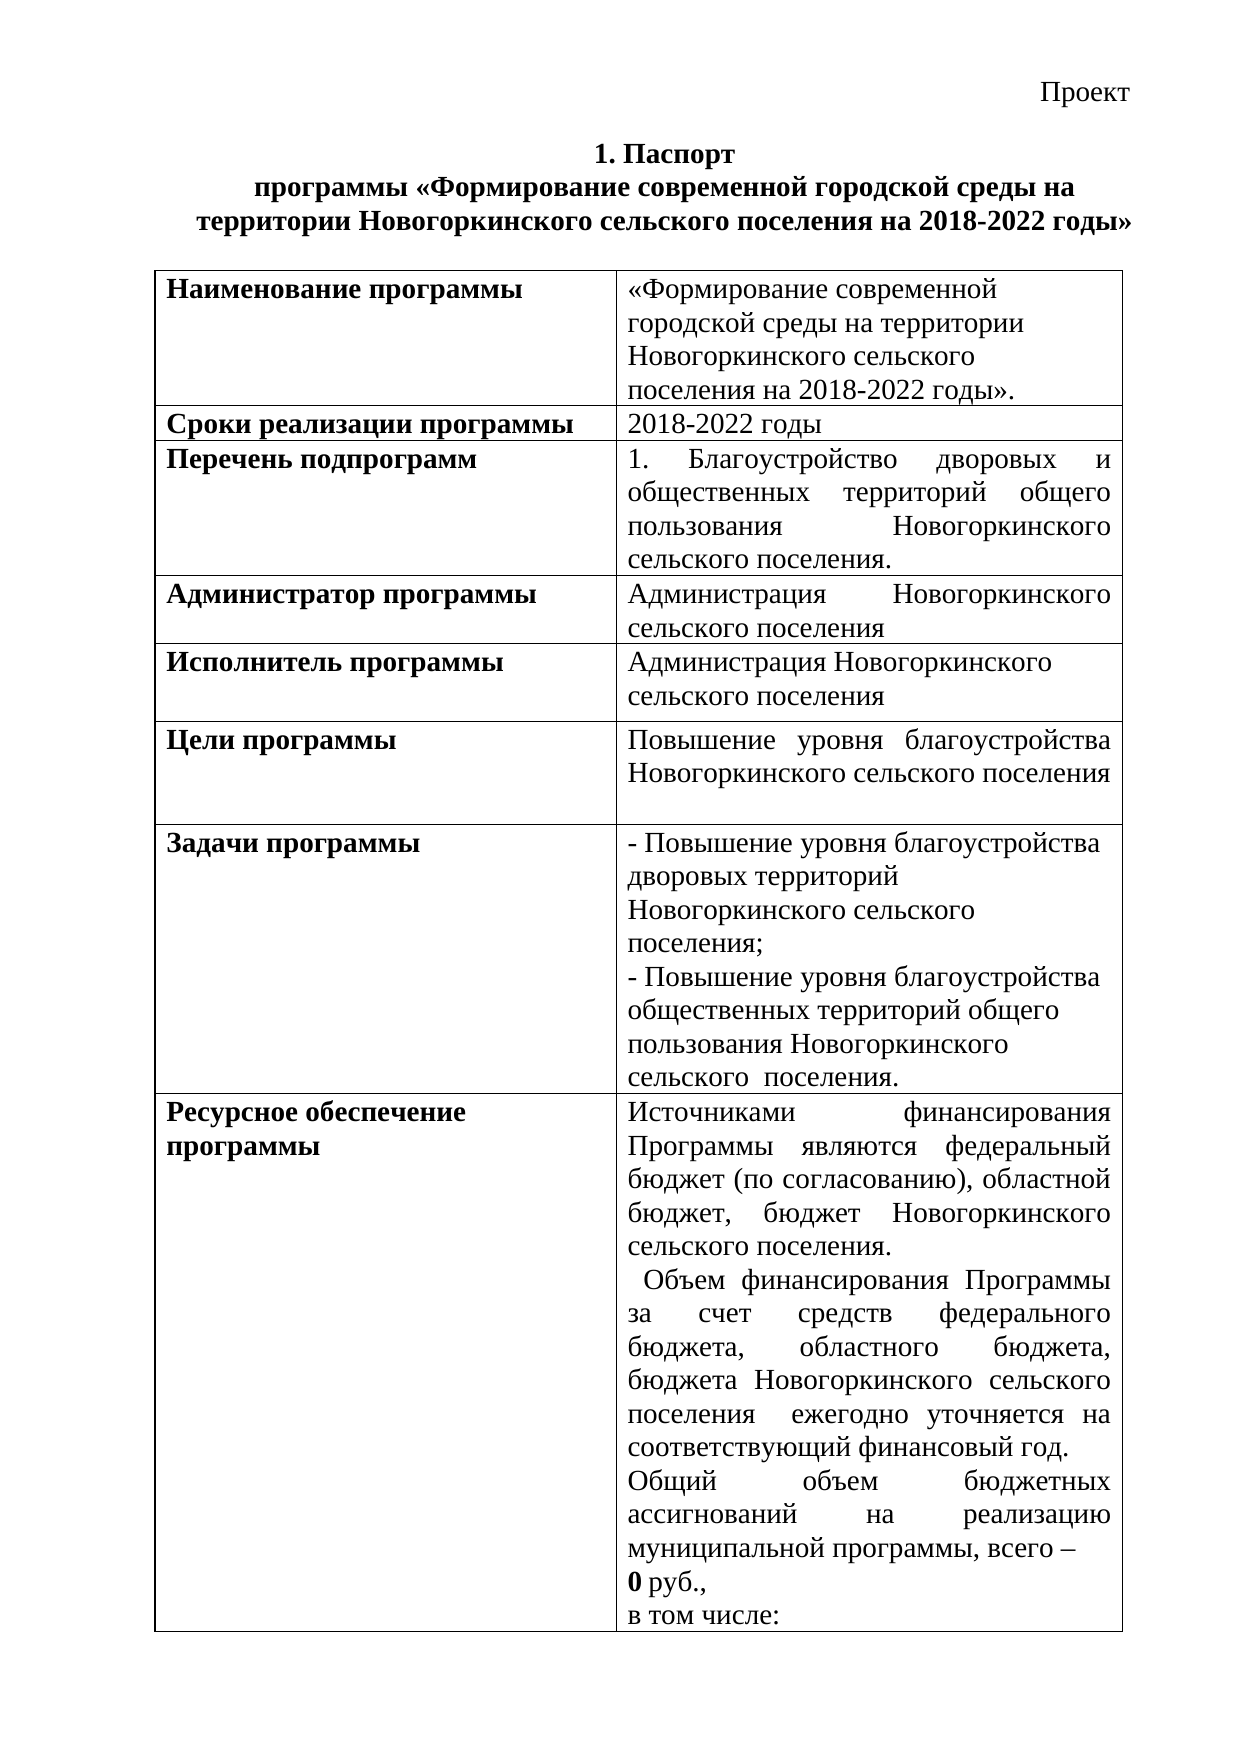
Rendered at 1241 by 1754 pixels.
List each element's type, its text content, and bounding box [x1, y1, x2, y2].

table_cell 1. Благоустройство дворовых и общественных территорий общего пользования Новогоркинского сельского поселения. [617, 441, 1122, 575]
table_header Наименование программы [156, 271, 616, 405]
table_cell Администратор программы [156, 576, 616, 643]
table_cell Задачи программы [156, 825, 616, 1093]
table_cell Цели программы [156, 722, 616, 824]
text 1. Паспорт [177, 136, 1152, 169]
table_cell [156, 1094, 616, 1631]
table_cell Повышение уровня благоустройства Новогоркинского сельского поселения [617, 722, 1122, 824]
table_cell 2018-2022 годы [617, 406, 1122, 440]
table_cell Исполнитель программы [156, 644, 616, 721]
table_cell Сроки реализации программы [156, 406, 616, 440]
table_cell Администрация Новогоркинского сельского поселения [617, 644, 1122, 721]
table_cell Администрация Новогоркинского сельского поселения [617, 576, 1122, 643]
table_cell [617, 1094, 1122, 1631]
text программы «Формирование современной городской среды на территории Новогоркинского сельского поселения на 2018-2022 годы» [177, 169, 1152, 237]
table_cell - Повышение уровня благоустройства дворовых территорий Новогоркинского сельского поселения; - Повышение уровня благоустройства общественных территорий общего пользования Новогоркинского сельского поселения. [617, 825, 1122, 1093]
table_header «Формирование современной городской среды на территории Новогоркинского сельского поселения на 2018-2022 годы». [617, 271, 1122, 405]
table_cell Перечень подпрограмм [156, 441, 616, 575]
